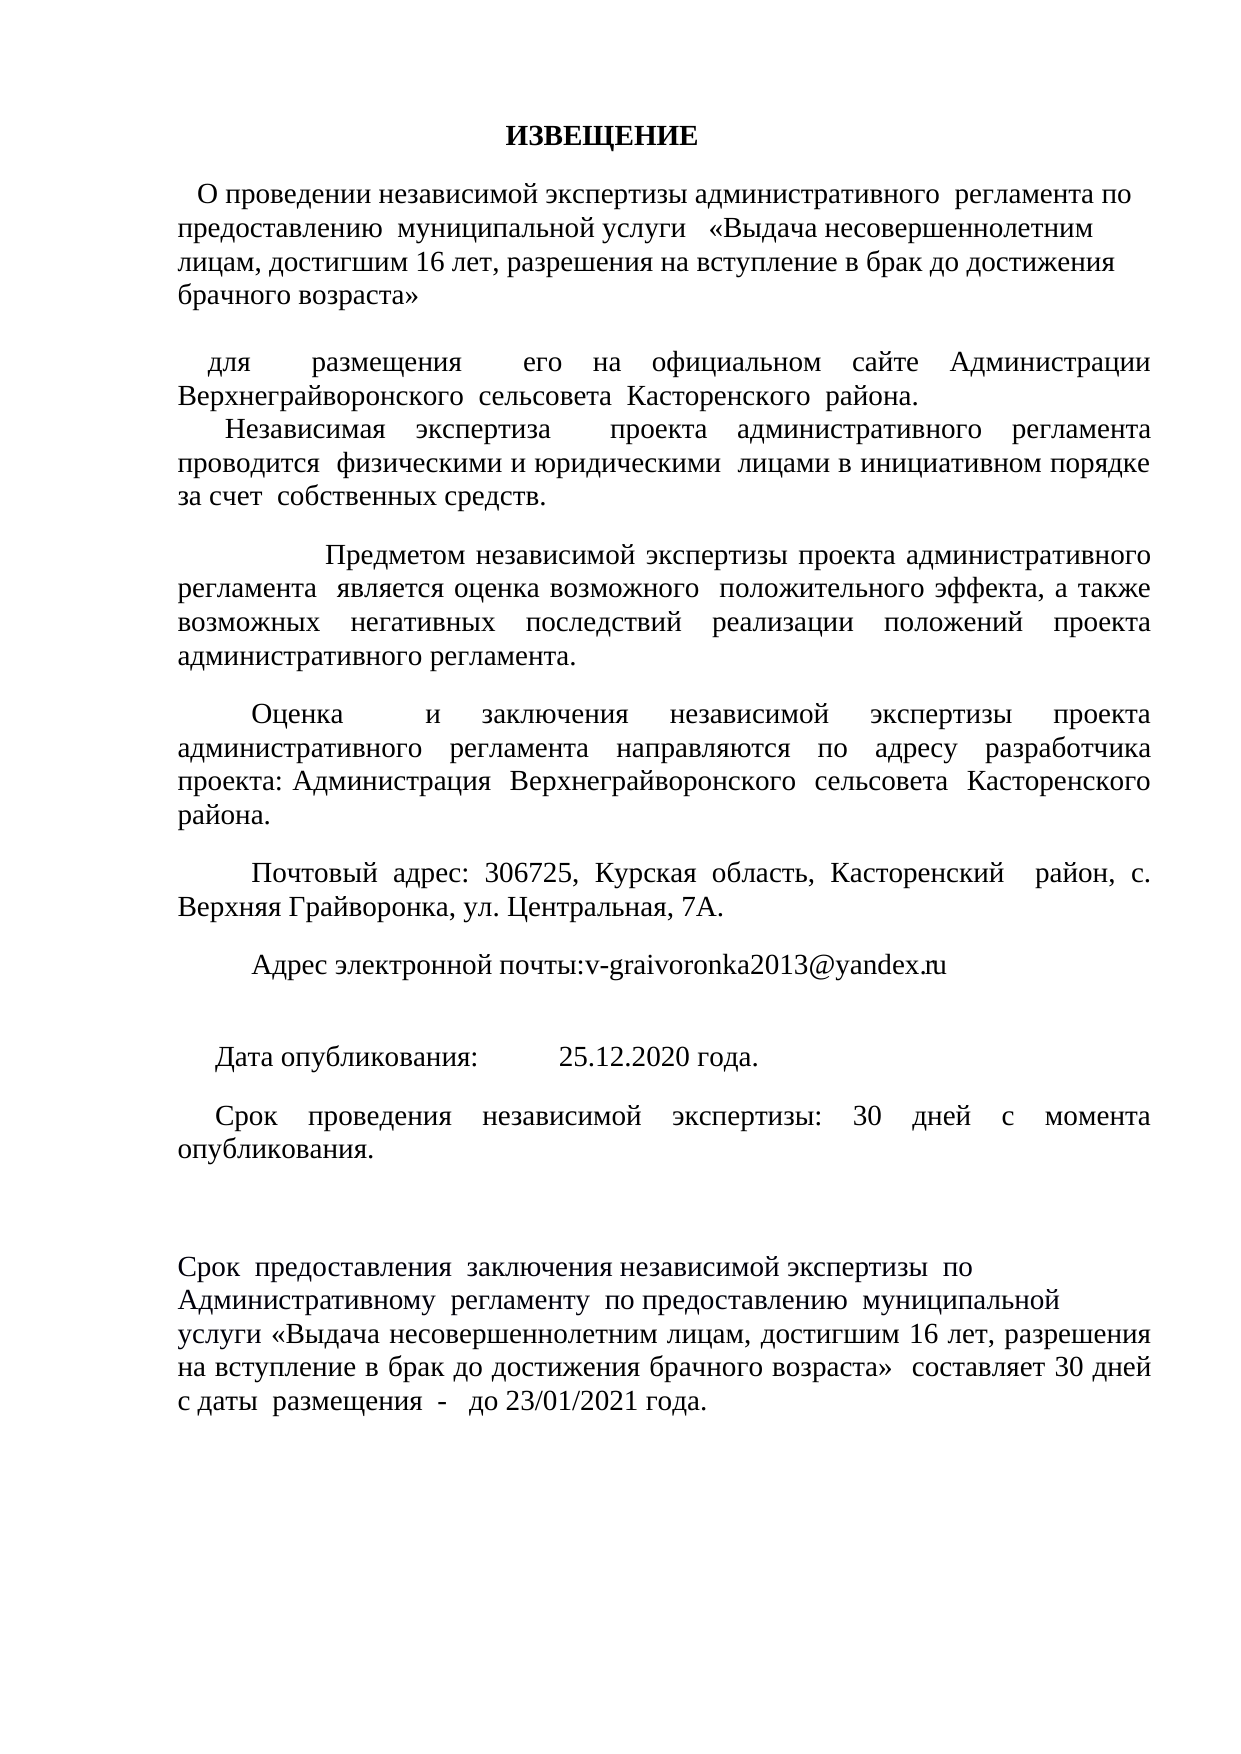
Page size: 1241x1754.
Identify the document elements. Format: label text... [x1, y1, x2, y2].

text предоставлению муниципальной услуги «Выдача несовершеннолетним лицам, достигшим 16 лет, разрешения на вступление в брак до достижения брачного возраста» [177, 210, 1152, 311]
text Почтовый адрес: 306725, Курская область, Касторенский район, с. Верхняя Грайворонка, ул. Центральная, 7А. [177, 855, 1152, 922]
text услуги «Выдача несовершеннолетним лицам, достигшим 16 лет, разрешения на вступление в брак до достижения брачного возраста» составляет 30 дней с даты размещения - до 23/01/2021 года. [177, 1316, 1152, 1416]
text Срок предоставления заключения независимой экспертизы по Административному регламенту по предоставлению муниципальной [177, 1249, 1152, 1316]
text Адрес электронной почты:v-graivoronka2013@yandex.ru [177, 947, 1152, 981]
text ИЗВЕЩЕНИЕ [177, 118, 1152, 152]
text Оценка и заключения независимой экспертизы проекта административного регламента направляются по адресу разработчика проекта: Администрация Верхнеграйворонского сельсовета Касторенского района. [177, 696, 1152, 830]
text для размещения его на официальном сайте Администрации Верхнеграйворонского сельсовета Касторенского района. [177, 344, 1152, 411]
text О проведении независимой экспертизы административного регламента по [177, 177, 1152, 210]
text Независимая экспертиза проекта административного регламента проводится физическими и юридическими лицами в инициативном порядке за счет собственных средств. [177, 411, 1152, 512]
text Срок проведения независимой экспертизы: 30 дней с момента опубликования. [177, 1098, 1152, 1165]
text Предметом независимой экспертизы проекта административного регламента является оценка возможного положительного эффекта, а также возможных негативных последствий реализации положений проекта административного регламента. [177, 537, 1152, 671]
text Дата опубликования: 25.12.2020 года. [177, 1039, 1152, 1073]
